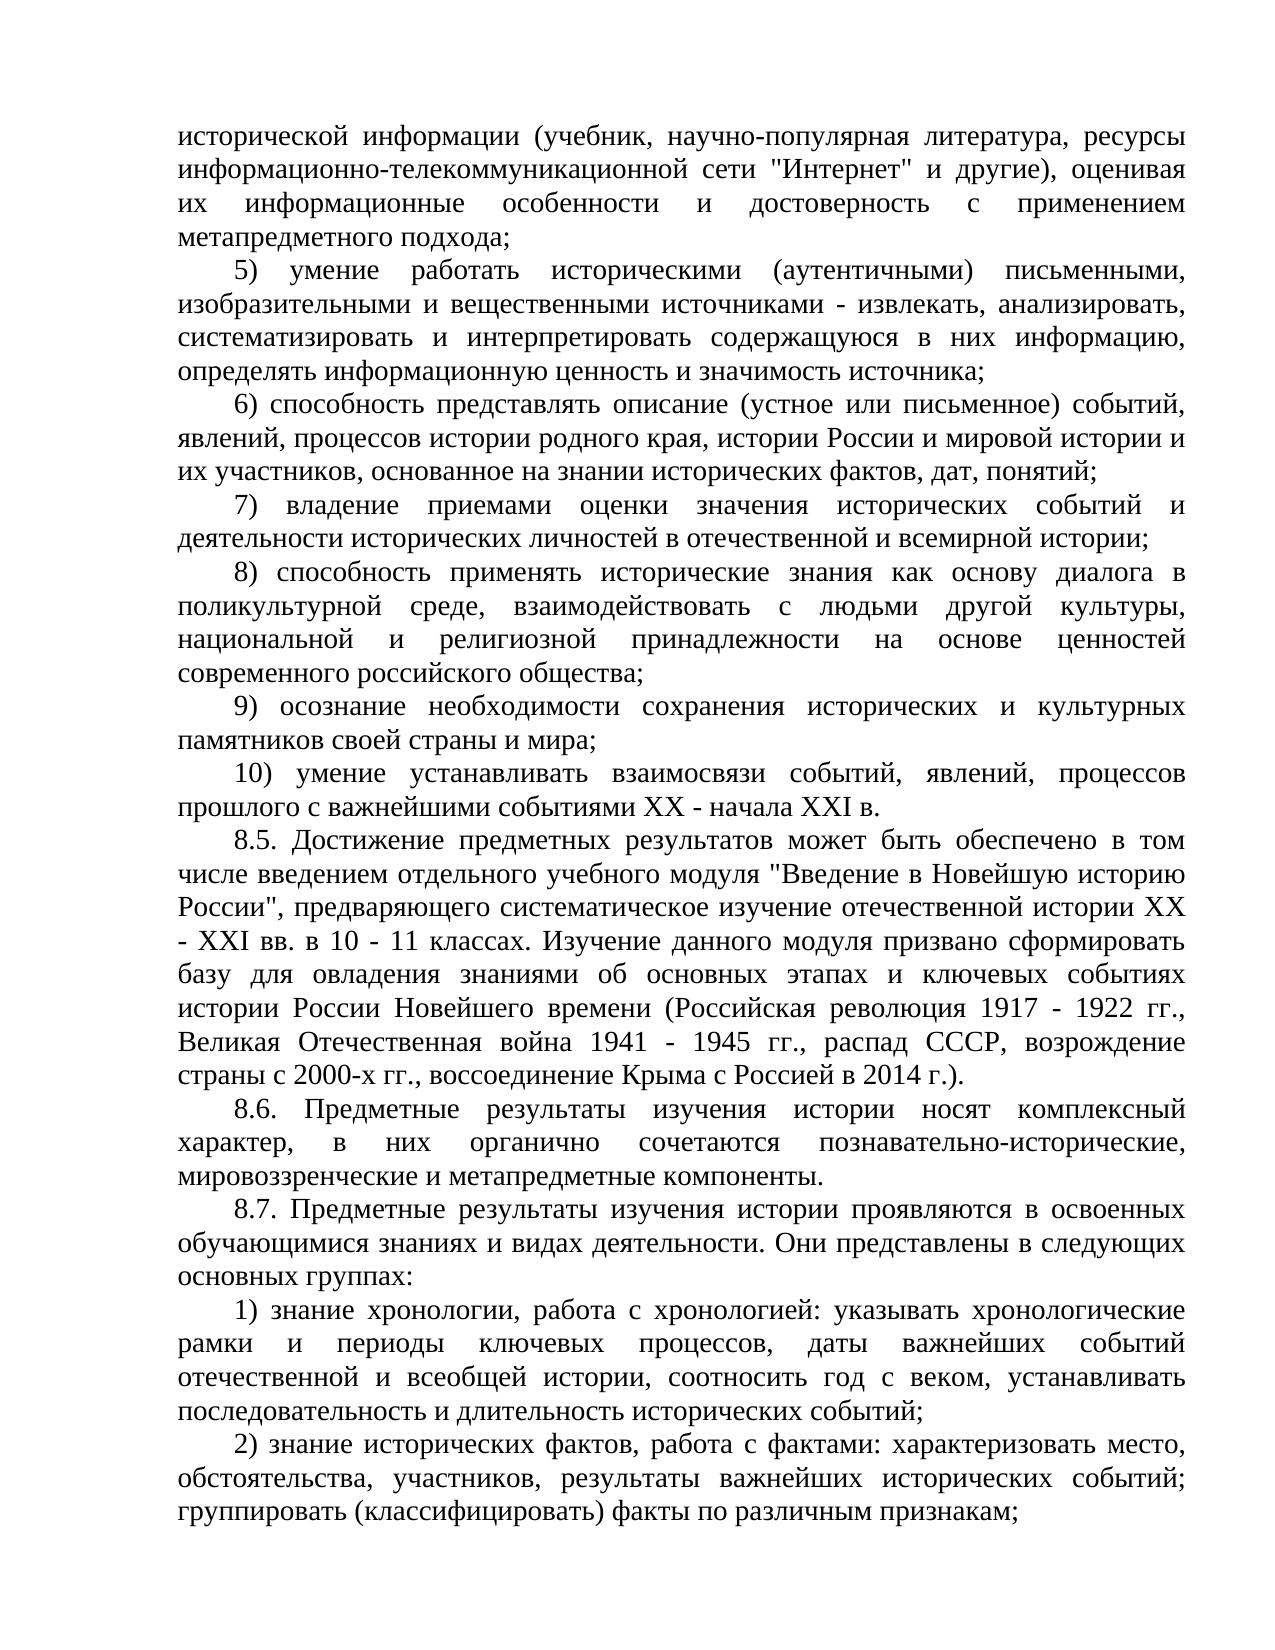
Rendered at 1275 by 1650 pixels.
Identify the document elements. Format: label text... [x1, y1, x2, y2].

text 8.6. Предметные результаты изучения истории носят комплексный характер, в них органично сочетаются познавательно-исторические, мировоззренческие и метапредметные компоненты. [177, 1091, 1186, 1191]
text 10) умение устанавливать взаимосвязи событий, явлений, процессов прошлого с важнейшими событиями XX - начала XXI в. [177, 755, 1186, 822]
text 8.7. Предметные результаты изучения истории проявляются в освоенных обучающимися знаниях и видах деятельности. Они представлены в следующих основных группах: [177, 1191, 1186, 1292]
text 5) умение работать историческими (аутентичными) письменными, изобразительными и вещественными источниками - извлекать, анализировать, систематизировать и интерпретировать содержащуюся в них информацию, определять информационную ценность и значимость источника; [177, 252, 1186, 386]
text 8.5. Достижение предметных результатов может быть обеспечено в том числе введением отдельного учебного модуля "Введение в Новейшую историю России", предваряющего систематическое изучение отечественной истории XX - XXI вв. в 10 - 11 классах. Изучение данного модуля призвано сформировать базу для овладения знаниями об основных этапах и ключевых событиях истории России Новейшего времени (Российская революция 1917 - 1922 гг., Великая Отечественная война 1941 - 1945 гг., распад СССР, возрождение страны с 2000-х гг., воссоединение Крыма с Россией в 2014 г.). [177, 822, 1186, 1091]
text 6) способность представлять описание (устное или письменное) событий, явлений, процессов истории родного края, истории России и мировой истории и их участников, основанное на знании исторических фактов, дат, понятий; [177, 386, 1186, 487]
text 7) владение приемами оценки значения исторических событий и деятельности исторических личностей в отечественной и всемирной истории; [177, 487, 1186, 554]
text 9) осознание необходимости сохранения исторических и культурных памятников своей страны и мира; [177, 688, 1186, 755]
text 2) знание исторических фактов, работа с фактами: характеризовать место, обстоятельства, участников, результаты важнейших исторических событий; группировать (классифицировать) факты по различным признакам; [177, 1426, 1186, 1527]
text 1) знание хронологии, работа с хронологией: указывать хронологические рамки и периоды ключевых процессов, даты важнейших событий отечественной и всеобщей истории, соотносить год с веком, устанавливать последовательность и длительность исторических событий; [177, 1292, 1186, 1426]
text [177, 118, 1186, 252]
text 8) способность применять исторические знания как основу диалога в поликультурной среде, взаимодействовать с людьми другой культуры, национальной и религиозной принадлежности на основе ценностей современного российского общества; [177, 554, 1186, 688]
